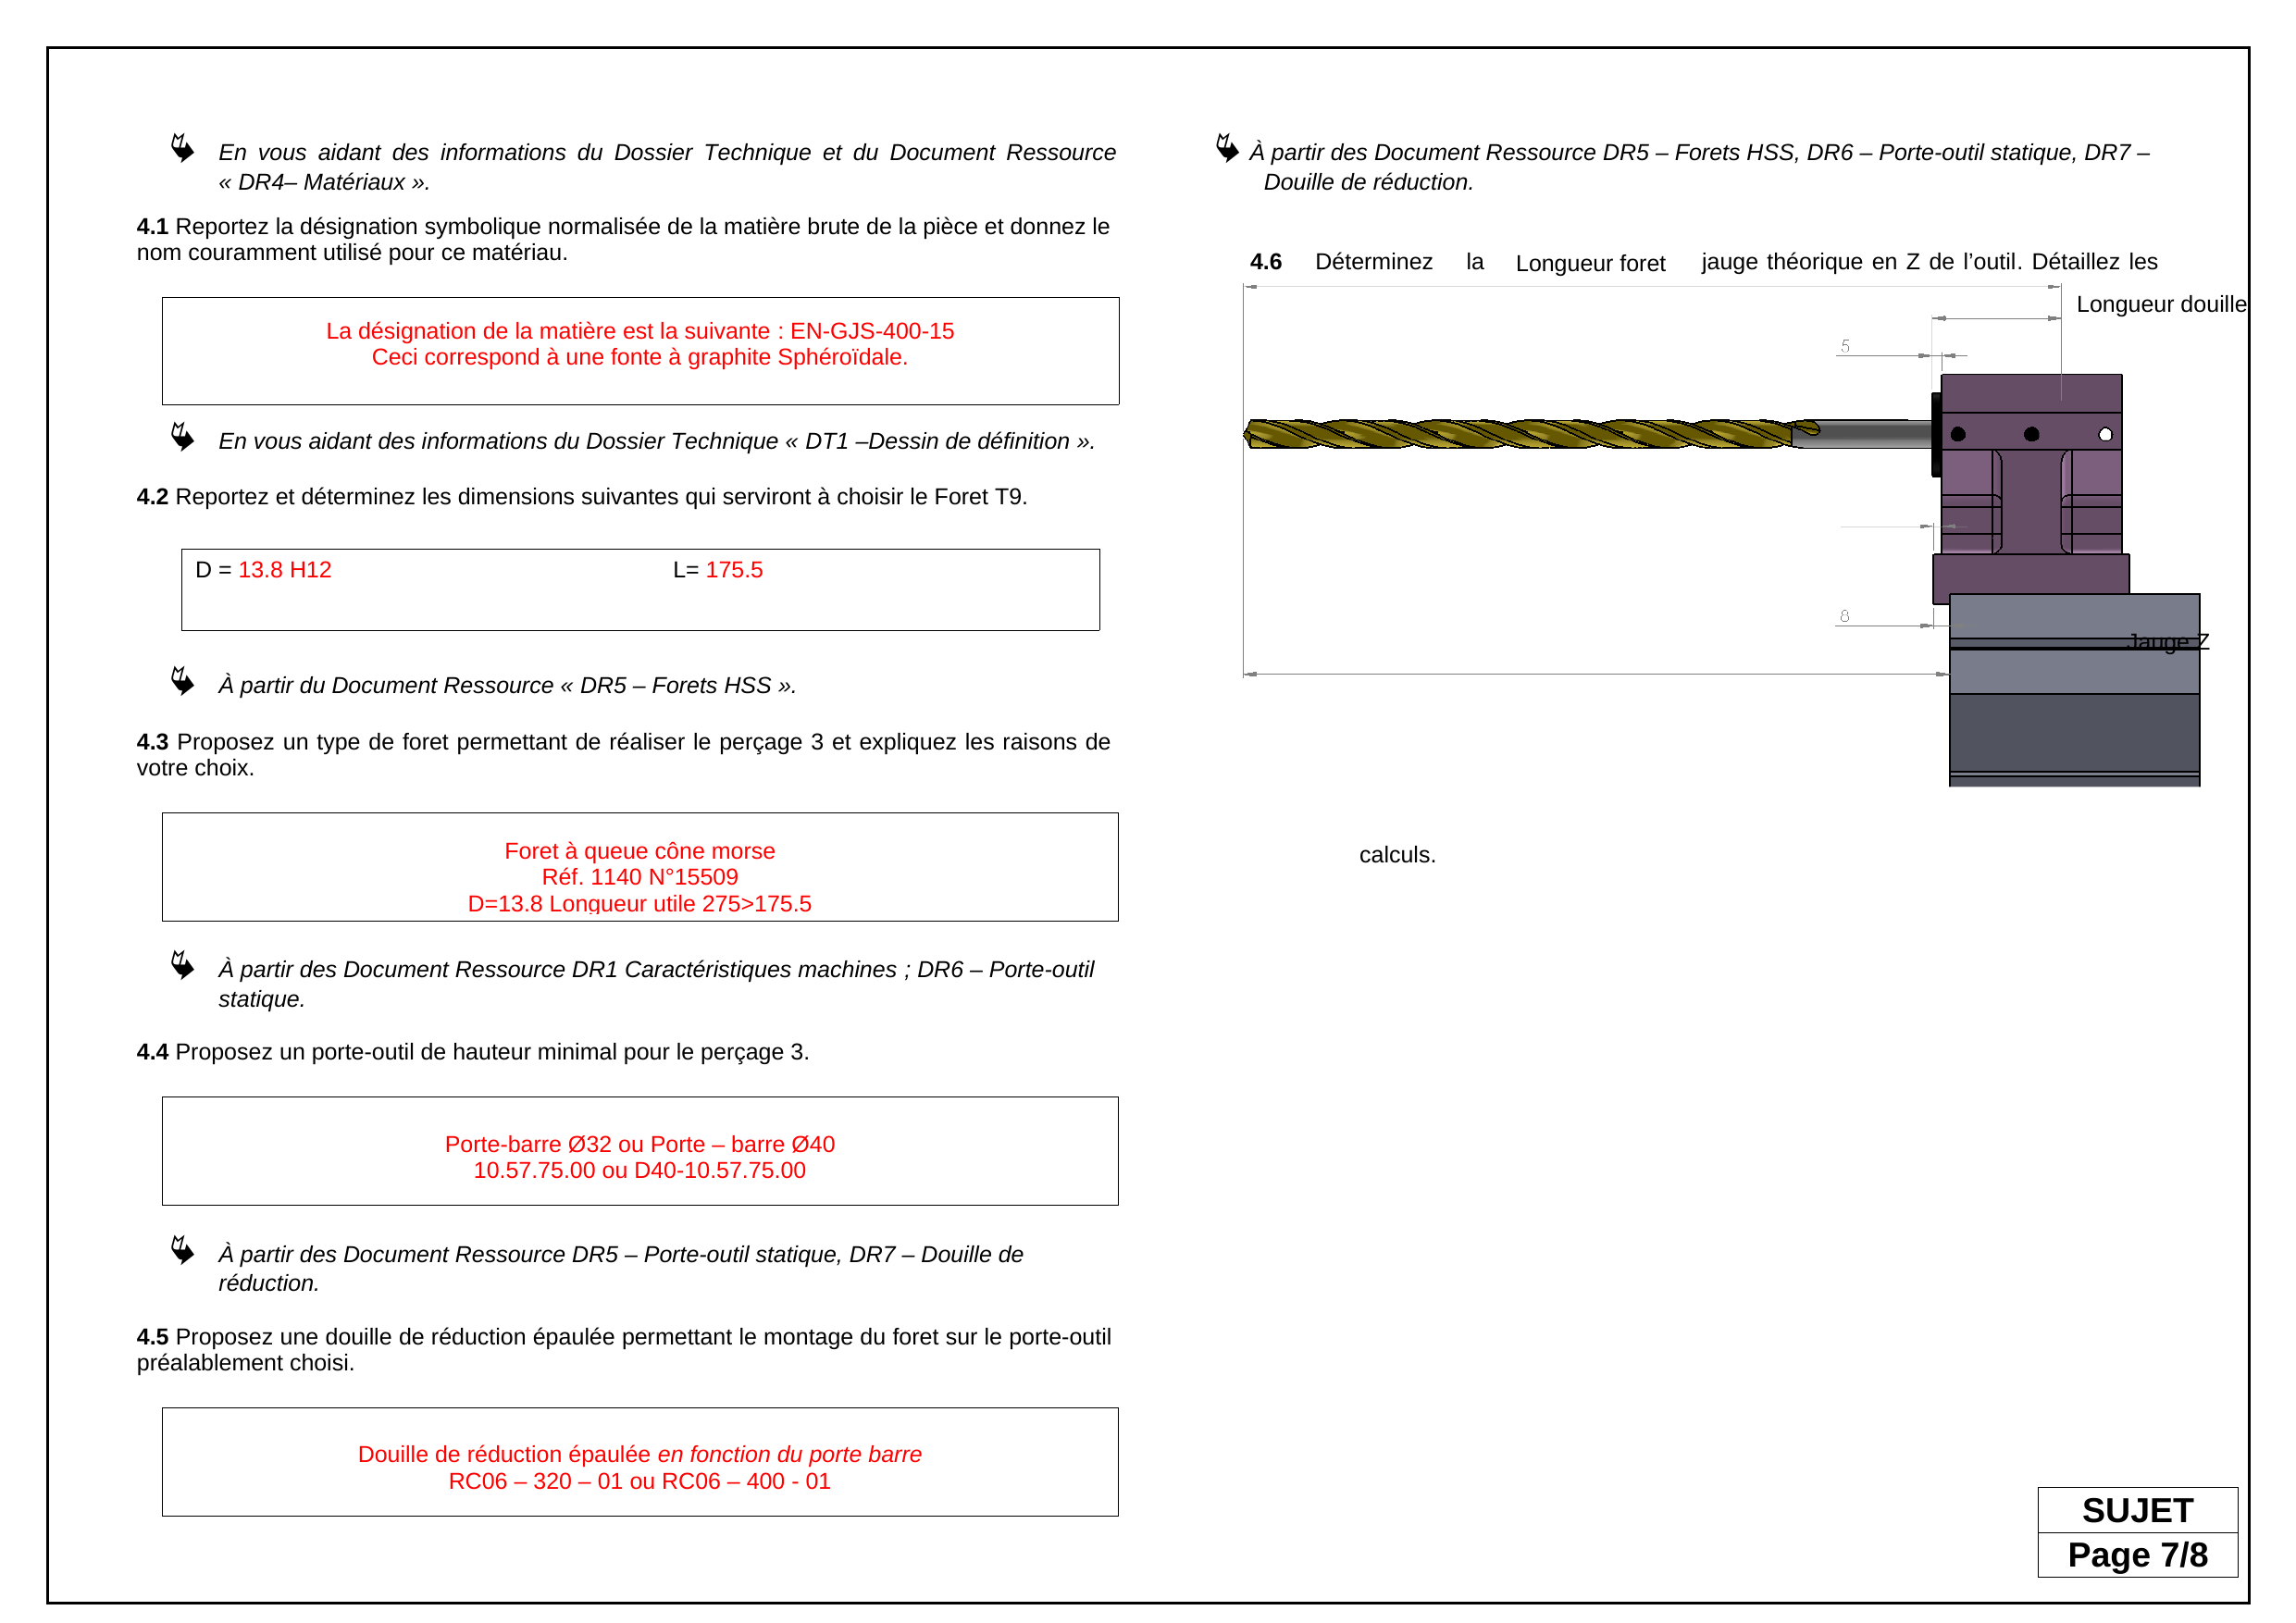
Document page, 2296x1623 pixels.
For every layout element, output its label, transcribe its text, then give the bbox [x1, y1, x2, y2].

text En vous aidant des informations du Dossier Technique « DT1 –Dessin de définition ». [164, 425, 1119, 457]
text 4.1 Reportez la désignation symbolique normalisée de la matière brute de la pièce et donnez le nom couramment utilisé pour ce matériau. [137, 212, 1113, 266]
text À partir des Document Ressource DR1 Caractéristiques machines ; DR6 – Porte-outil statique. [164, 954, 1113, 1012]
text 4.5 Proposez une douille de réduction épaulée permettant le montage du foret sur le porte-outil préalablement choisi. [137, 1322, 1113, 1376]
text À partir du Document Ressource « DR5 – Forets HSS ». [164, 670, 1113, 701]
text 4.3 Proposez un type de foret permettant de réaliser le perçage 3 et expliquez les raisons de votre choix. [137, 727, 1113, 781]
text 4.4 Proposez un porte-outil de hauteur minimal pour le perçage 3. [137, 1038, 1113, 1065]
text 4.6 Déterminez la jauge théorique en Z de l’outil. Détaillez les calculs. [1250, 680, 2159, 868]
text En vous aidant des informations du Dossier Technique et du Document Ressource « DR4– Matériaux ». [164, 137, 1119, 194]
text 4.6 Déterminez la jauge théorique en Z de l’outil. Détaillez les calculs. [1250, 248, 2159, 568]
picture [1235, 280, 2211, 787]
text 4.2 Reportez et déterminez les dimensions suivantes qui serviront à choisir le Foret T9. [137, 483, 1113, 510]
text À partir des Document Ressource DR5 – Porte-outil statique, DR7 – Douille de réduction. [164, 1238, 1113, 1296]
text À partir des Document Ressource DR5 – Forets HSS, DR6 – Porte-outil statique, DR7 – Douille de réduction. [1210, 137, 2159, 194]
